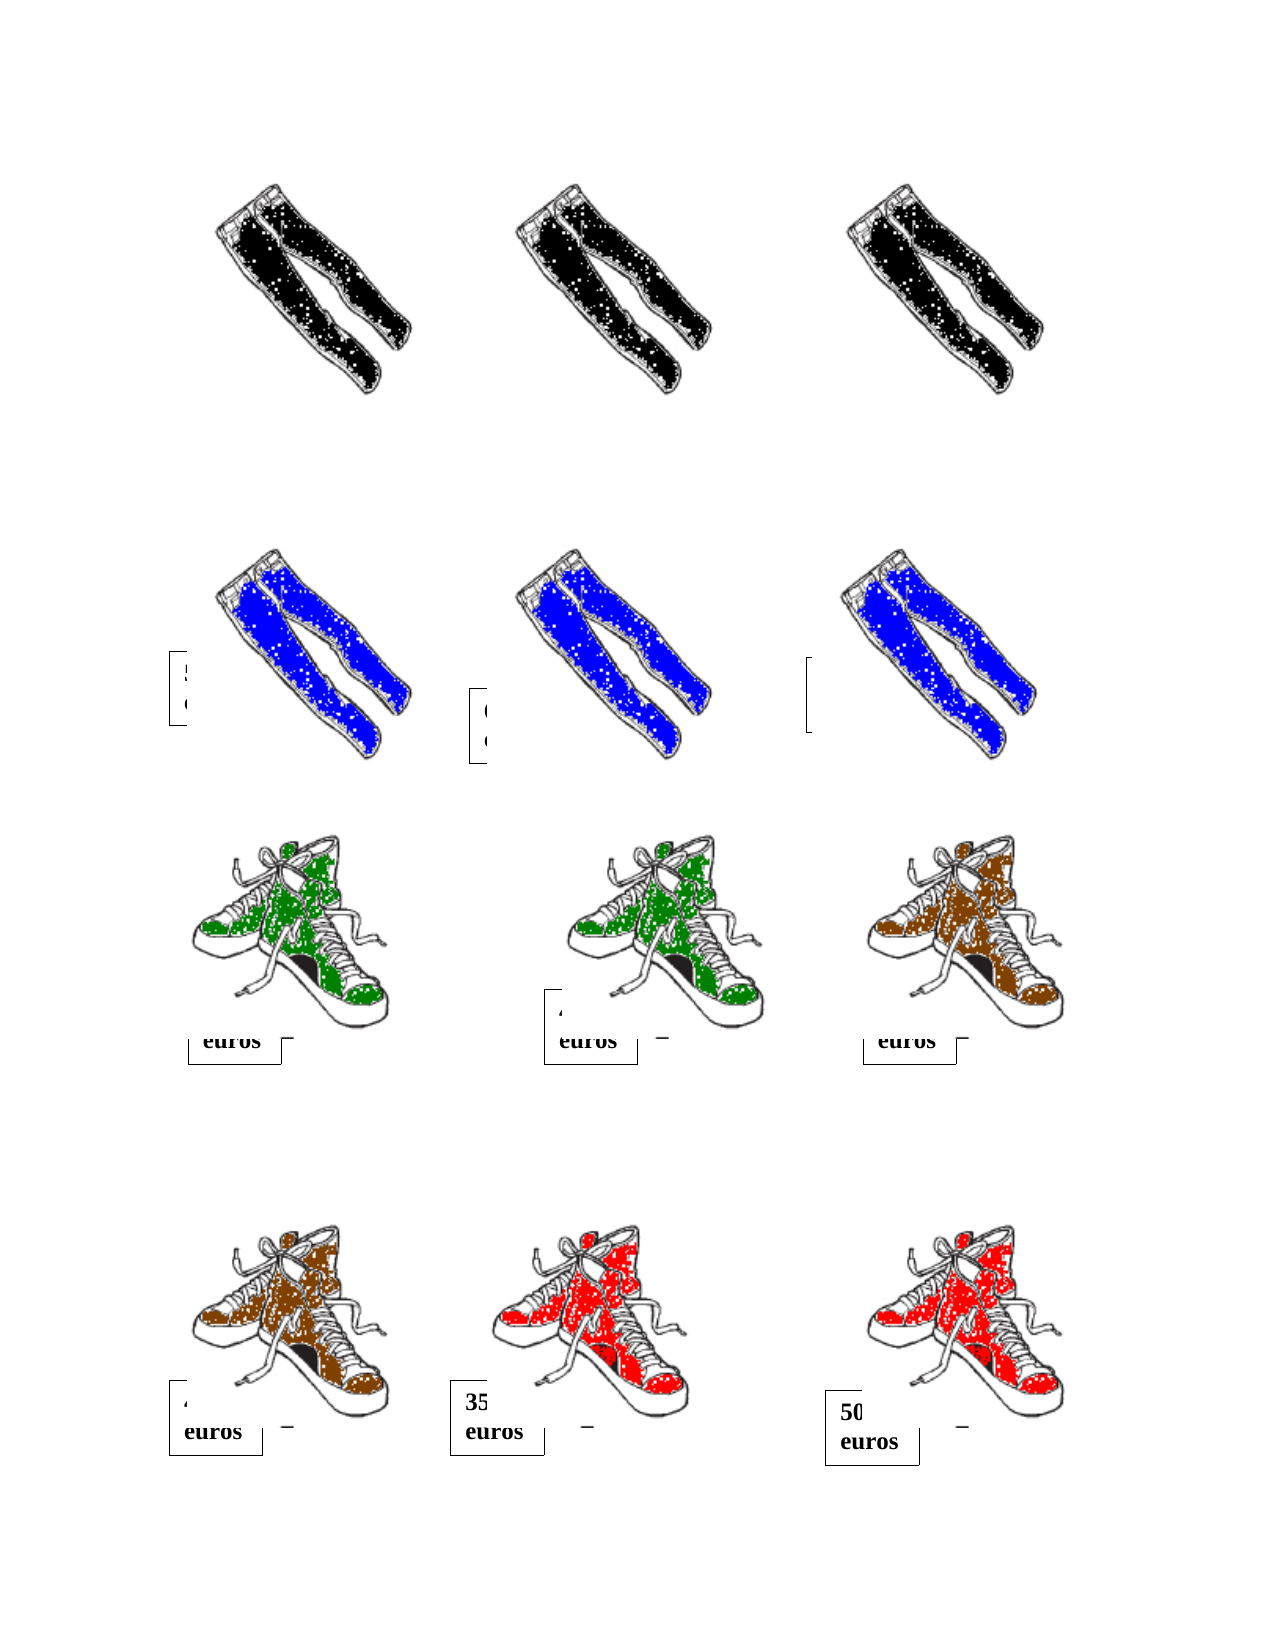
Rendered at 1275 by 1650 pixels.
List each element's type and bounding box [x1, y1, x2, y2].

picture [487, 1211, 701, 1428]
picture [562, 821, 776, 1039]
picture [187, 1211, 401, 1428]
picture [187, 821, 401, 1039]
picture [862, 1211, 1076, 1428]
picture [187, 178, 421, 400]
picture [487, 543, 721, 765]
picture [187, 543, 421, 765]
picture [487, 178, 721, 400]
picture [818, 178, 1053, 400]
picture [812, 543, 1046, 765]
picture [862, 821, 1076, 1039]
